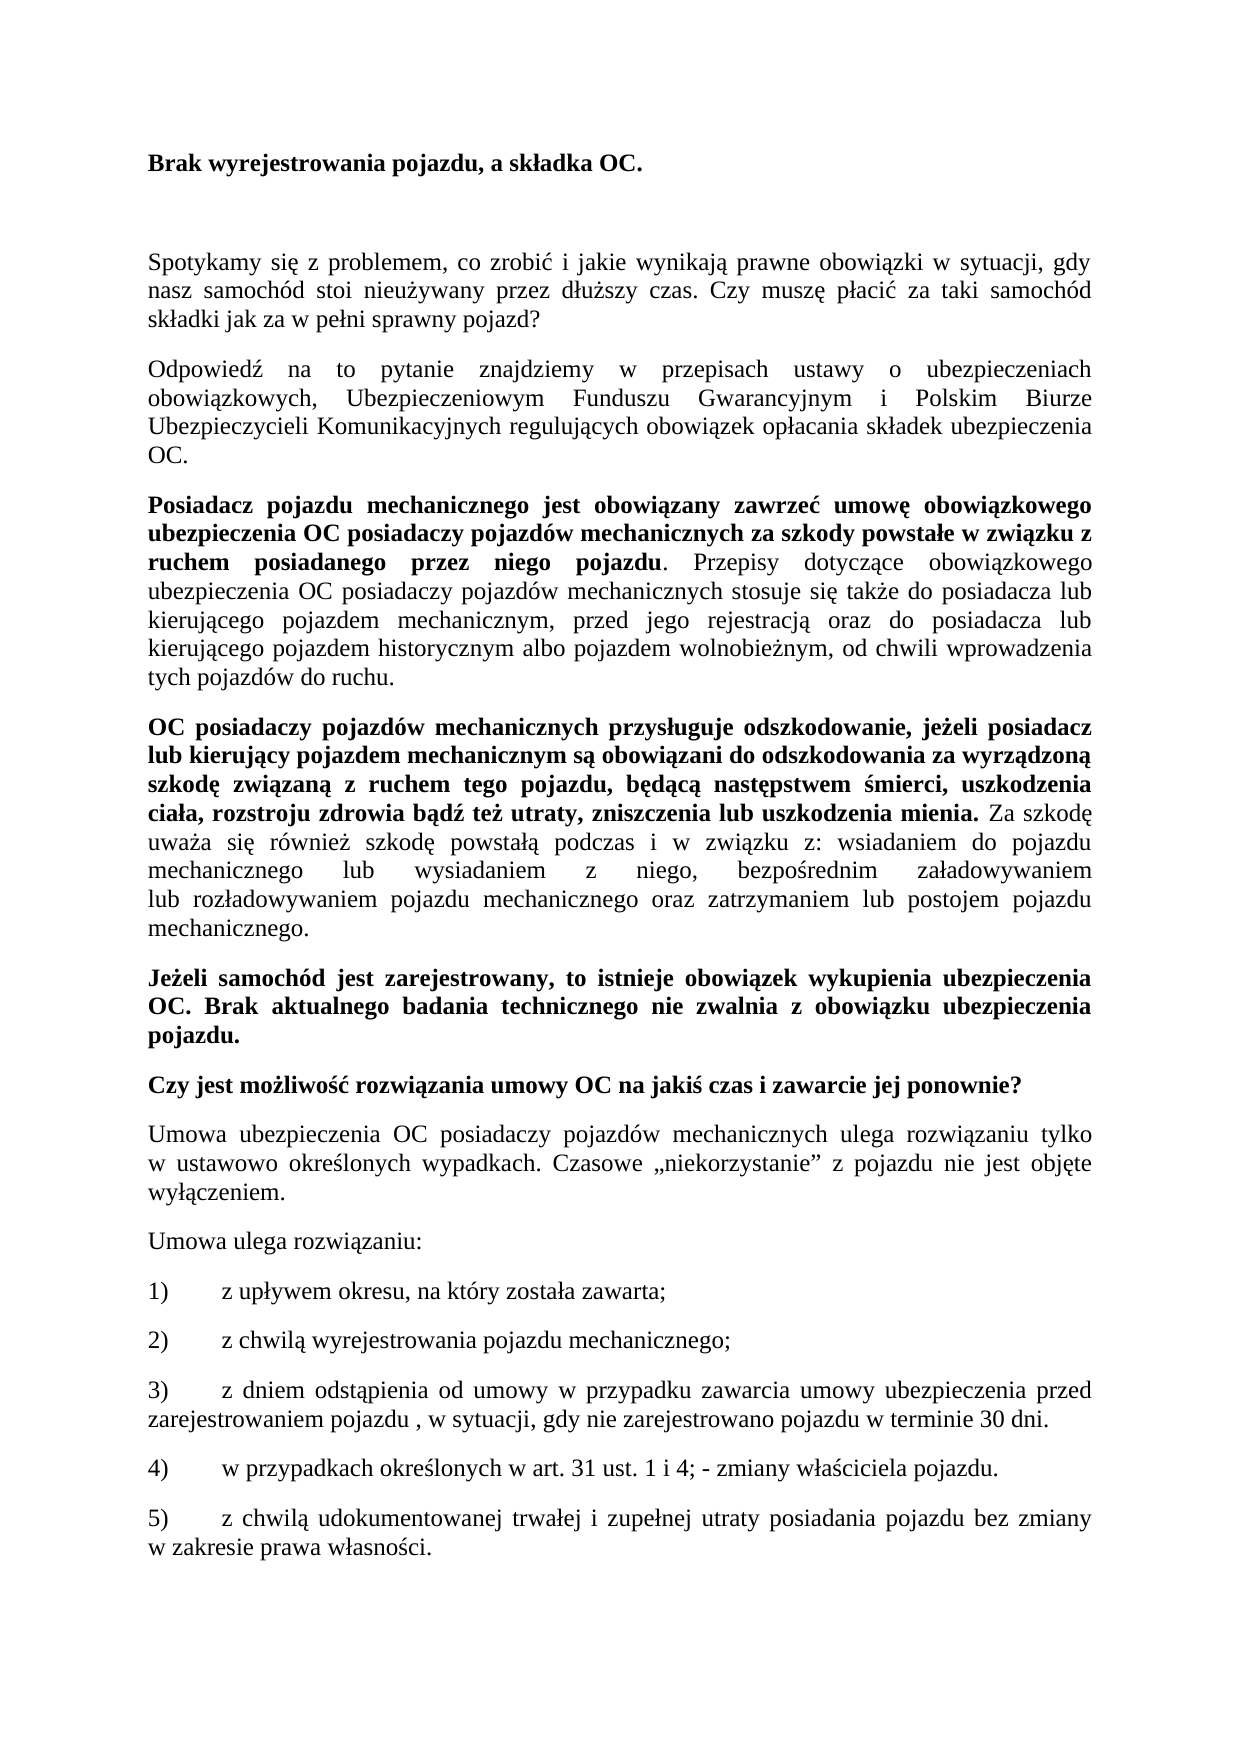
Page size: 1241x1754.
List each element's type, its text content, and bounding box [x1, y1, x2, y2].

text 3) z dniem odstąpienia od umowy w przypadku zawarcia umowy ubezpieczenia przed zarejestrowaniem pojazdu , w sytuacji, gdy nie zarejestrowano pojazdu w terminie 30 dni. [148, 1375, 1093, 1433]
text Brak wyrejestrowania pojazdu, a składka OC. [148, 148, 1093, 176]
text 1) z upływem okresu, na który została zawarta; [148, 1276, 1093, 1305]
text Czy jest możliwość rozwiązania umowy OC na jakiś czas i zawarcie jej ponownie? [148, 1070, 1093, 1098]
text Spotykamy się z problemem, co zrobić i jakie wynikają prawne obowiązki w sytuacji, gdy nasz samochód stoi nieużywany przez dłuższy czas. Czy muszę płacić za taki samochód składki jak za w pełni sprawny pojazd? [148, 247, 1093, 333]
text 2) z chwilą wyrejestrowania pojazdu mechanicznego; [148, 1326, 1093, 1354]
text Odpowiedź na to pytanie znajdziemy w przepisach ustawy o ubezpieczeniach obowiązkowych, Ubezpieczeniowym Funduszu Gwarancyjnym i Polskim Biurze Ubezpieczycieli Komunikacyjnych regulujących obowiązek opłacania składek ubezpieczenia OC. [148, 354, 1093, 469]
text Posiadacz pojazdu mechanicznego jest obowiązany zawrzeć umowę obowiązkowego ubezpieczenia OC posiadaczy pojazdów mechanicznych za szkody powstałe w związku z ruchem posiadanego przez niego pojazdu. Przepisy dotyczące obowiązkowego ubezpieczenia OC posiadaczy pojazdów mechanicznych stosuje się także do posiadacza lub kierującego pojazdem mechanicznym, przed jego rejestracją oraz do posiadacza lub kierującego pojazdem historycznym albo pojazdem wolnobieżnym, od chwili wprowadzenia tych pojazdów do ruchu. [148, 490, 1093, 691]
text 4) w przypadkach określonych w art. 31 ust. 1 i 4; - zmiany właściciela pojazdu. [148, 1453, 1093, 1482]
text 5) z chwilą udokumentowanej trwałej i zupełnej utraty posiadania pojazdu bez zmiany w zakresie prawa własności. [148, 1503, 1093, 1561]
text Umowa ubezpieczenia OC posiadaczy pojazdów mechanicznych ulega rozwiązaniu tylko w ustawowo określonych wypadkach. Czasowe „niekorzystanie” z pojazdu nie jest objęte wyłączeniem. [148, 1119, 1093, 1206]
text OC posiadaczy pojazdów mechanicznych przysługuje odszkodowanie, jeżeli posiadacz lub kierujący pojazdem mechanicznym są obowiązani do odszkodowania za wyrządzoną szkodę związaną z ruchem tego pojazdu, będącą następstwem śmierci, uszkodzenia ciała, rozstroju zdrowia bądź też utraty, zniszczenia lub uszkodzenia mienia. Za szkodę uważa się również szkodę powstałą podczas i w związku z: wsiadaniem do pojazdu mechanicznego lub wysiadaniem z niego, bezpośrednim załadowywaniem lub rozładowywaniem pojazdu mechanicznego oraz zatrzymaniem lub postojem pojazdu mechanicznego. [148, 712, 1093, 942]
text Jeżeli samochód jest zarejestrowany, to istnieje obowiązek wykupienia ubezpieczenia OC. Brak aktualnego badania technicznego nie zwalnia z obowiązku ubezpieczenia pojazdu. [148, 963, 1093, 1049]
text Umowa ulega rozwiązaniu: [148, 1226, 1093, 1255]
